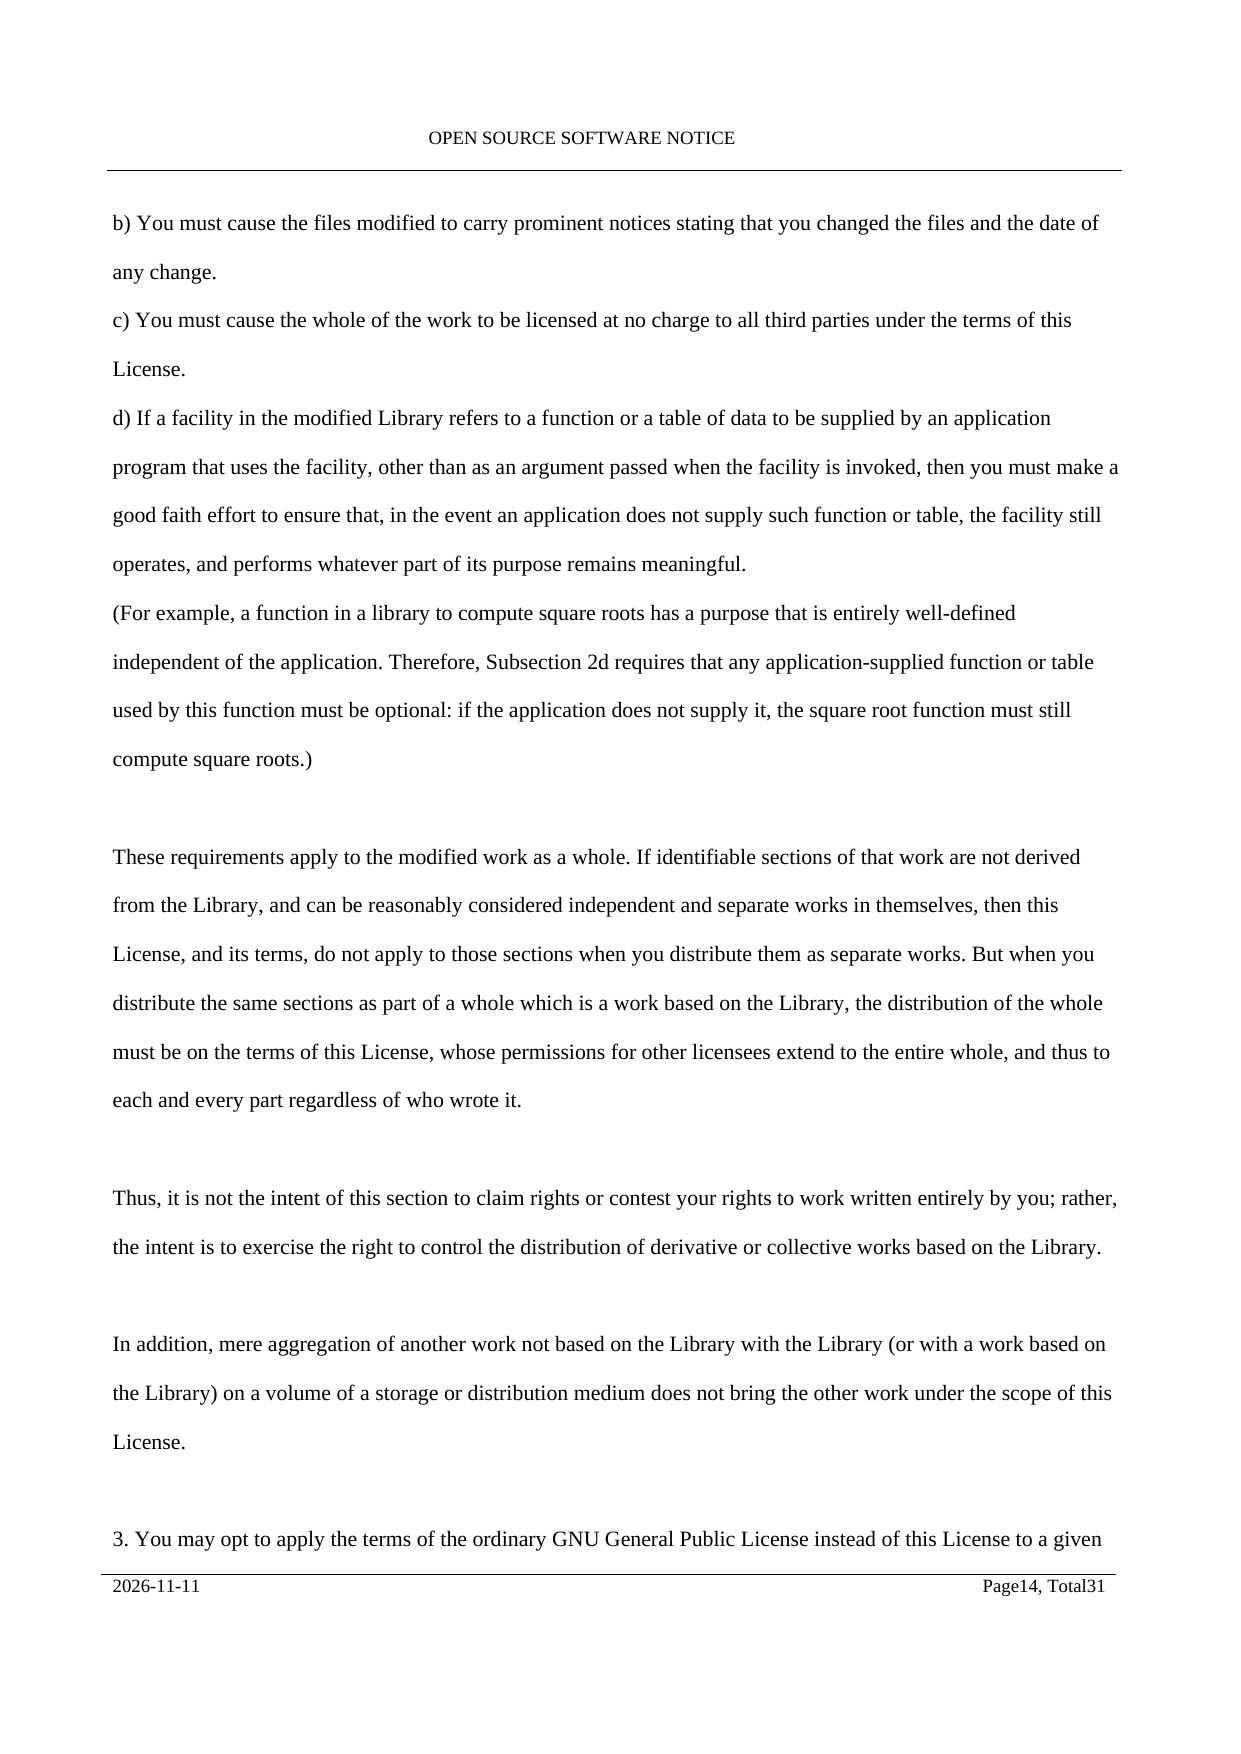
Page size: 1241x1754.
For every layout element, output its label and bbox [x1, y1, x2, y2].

text [112, 206, 1128, 1555]
